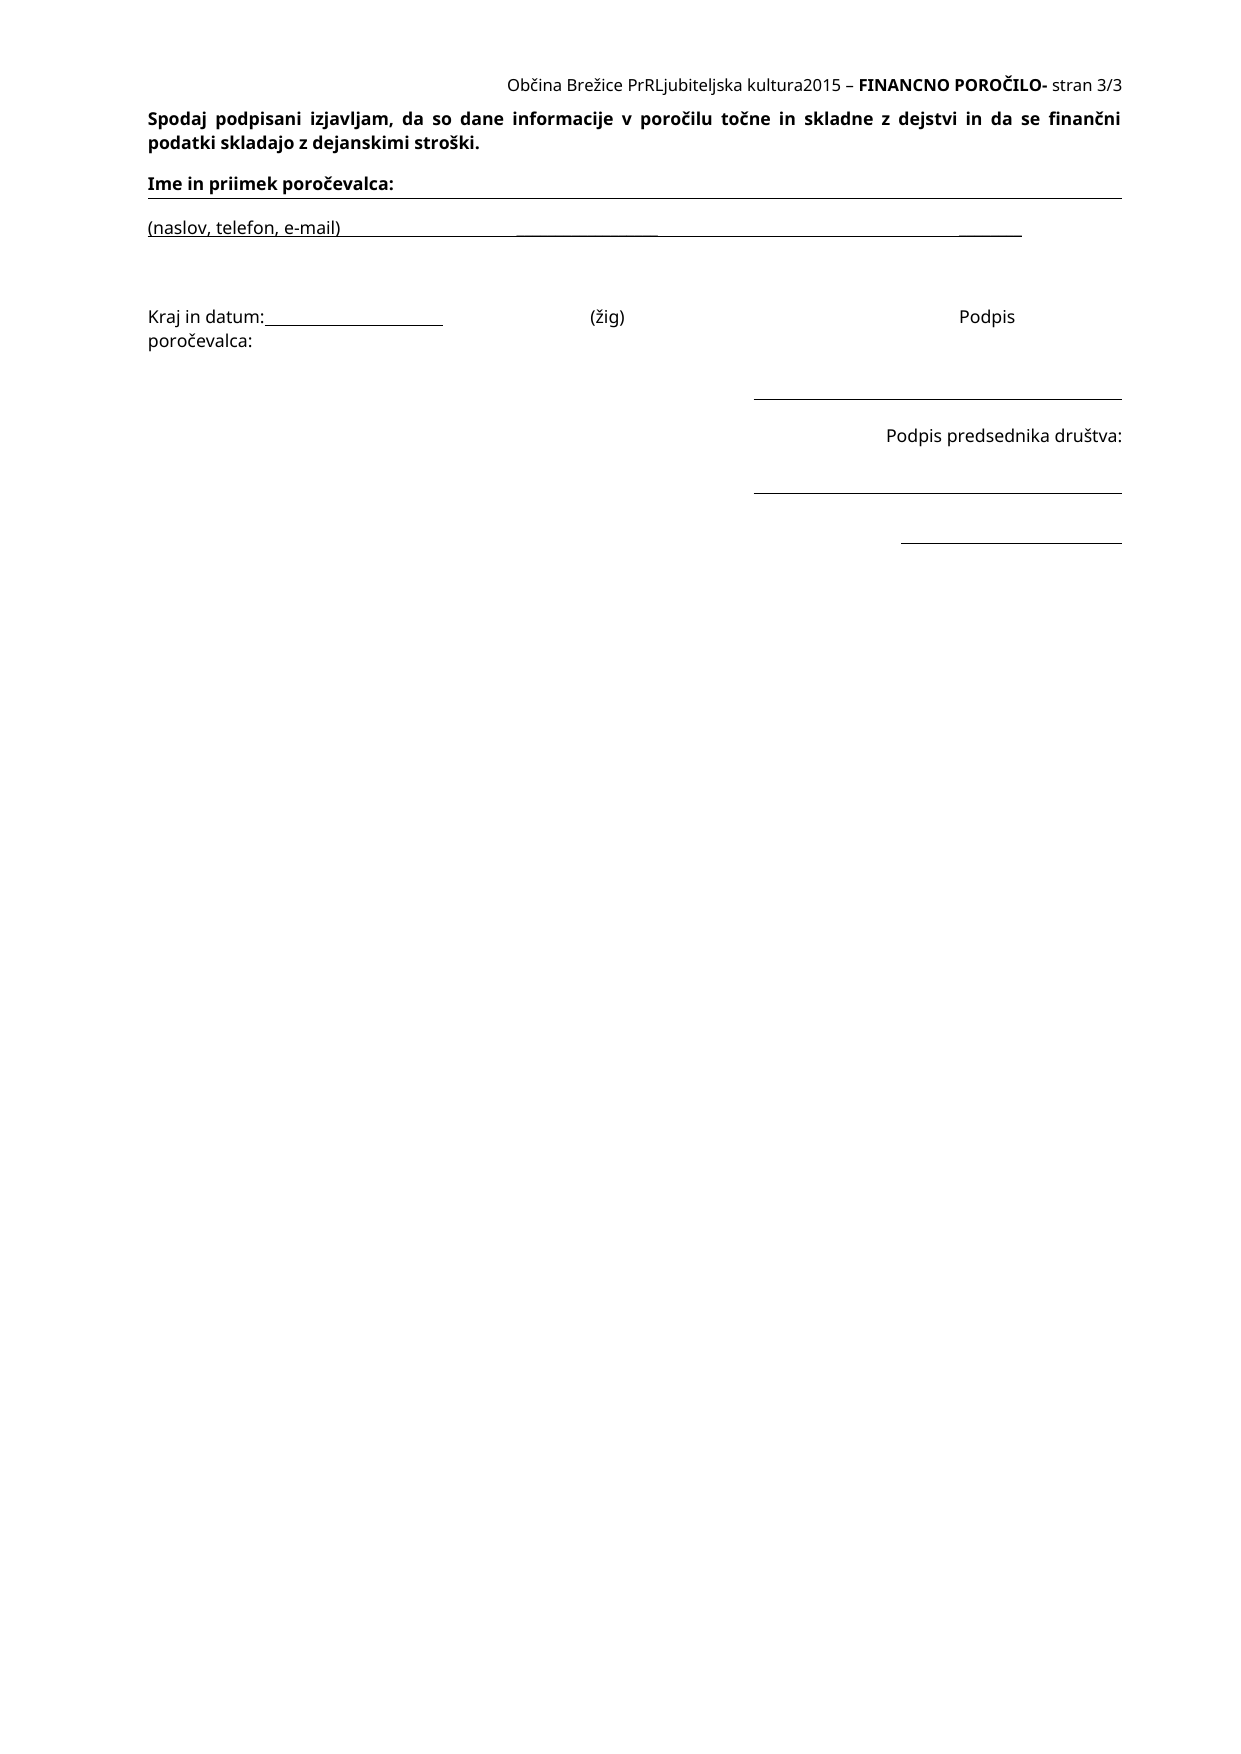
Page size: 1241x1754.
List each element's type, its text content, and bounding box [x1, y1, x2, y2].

text Spodaj podpisani izjavljam, da so dane informacije v poročilu točne in skladne z dejstvi in da se finančni podatki skladajo z dejanskimi stroški. [148, 106, 1122, 155]
text Kraj in datum: (žig) Podpis poročevalca: [148, 256, 1122, 353]
text Ime in priimek poročevalca: [148, 171, 1122, 198]
text (naslov, telefon, e-mail) __________________ ________ [148, 215, 1122, 239]
text Podpis predsednika društva: [148, 423, 1122, 447]
